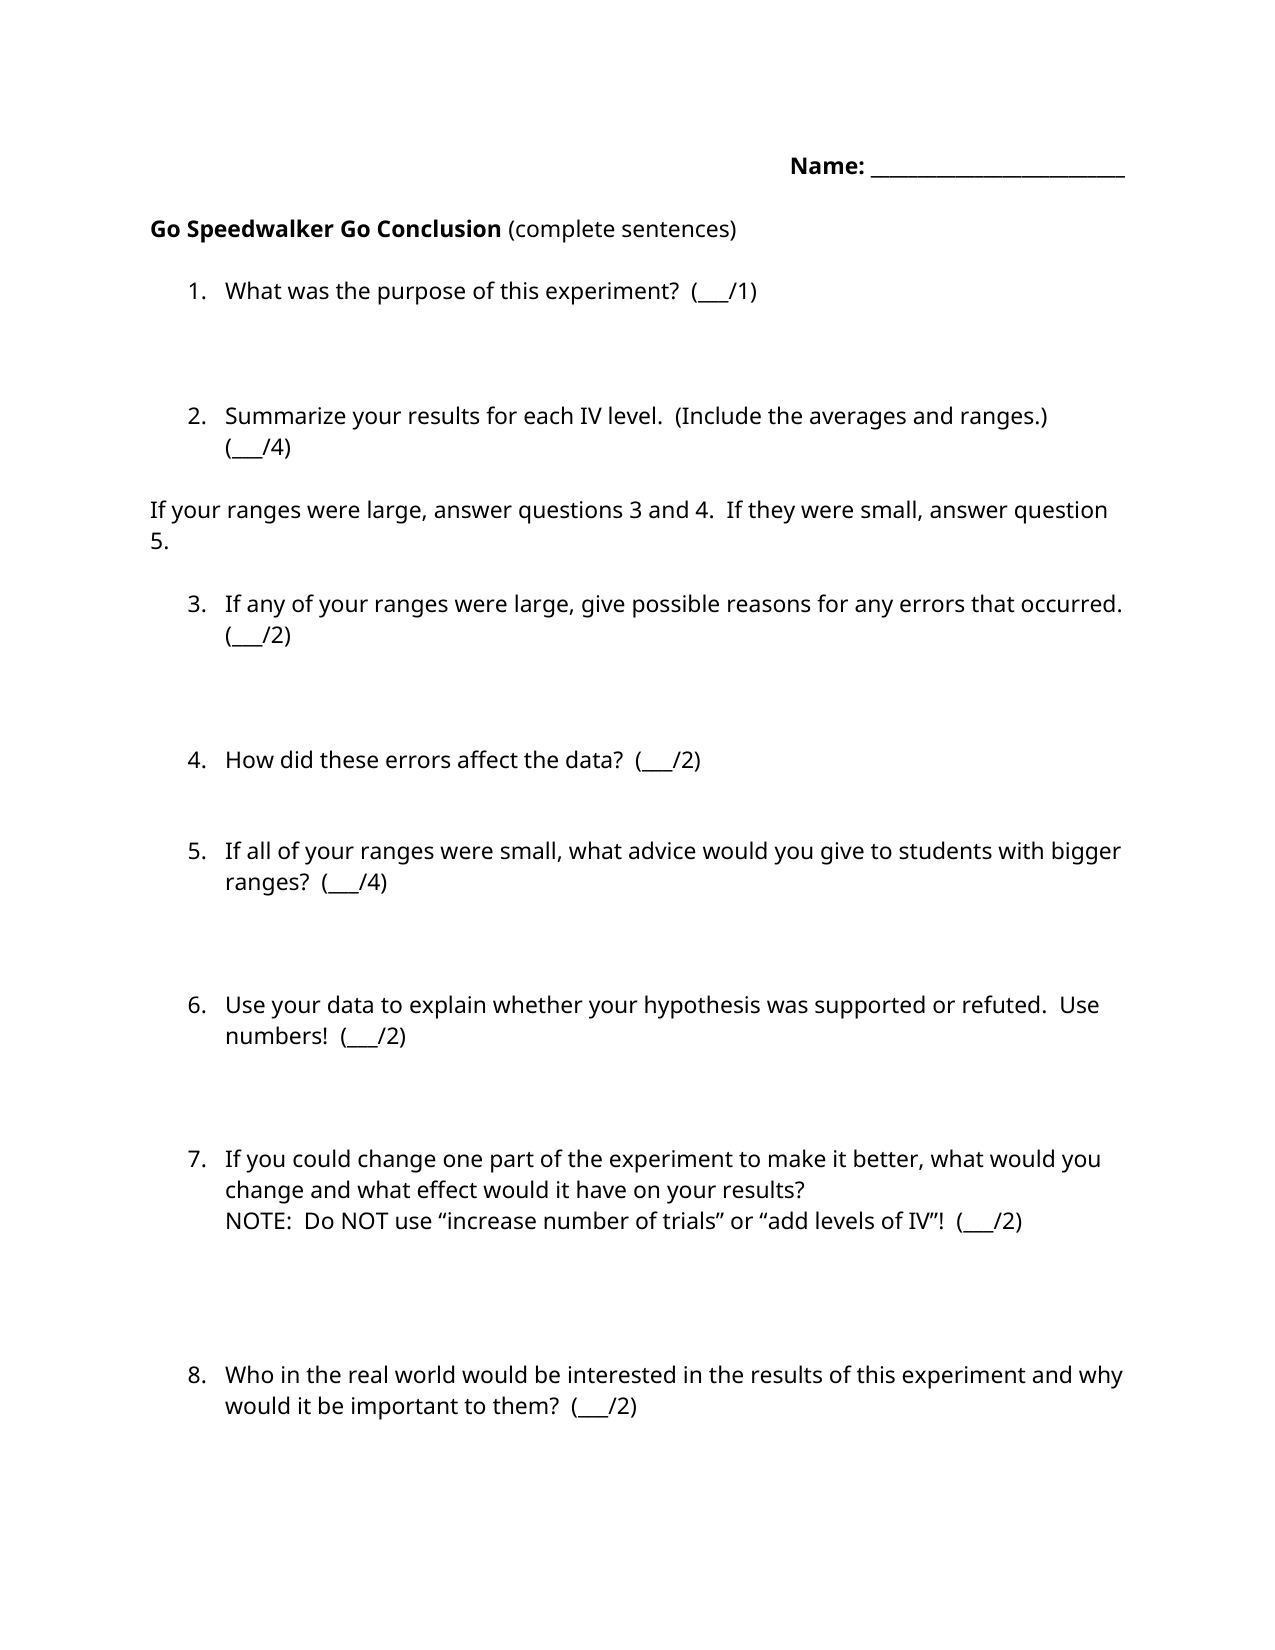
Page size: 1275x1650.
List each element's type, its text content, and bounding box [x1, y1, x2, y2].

text Name: ___________________________ [150, 150, 1125, 181]
list How did these errors affect the data? (___/2) [187, 744, 1125, 775]
list Summarize your results for each IV level. (Include the averages and ranges.) (___/4) [187, 400, 1125, 462]
list If all of your ranges were small, what advice would you give to students with bigger ranges? (___/4) [187, 835, 1125, 989]
list If any of your ranges were large, give possible reasons for any errors that occurred. (___/2) [187, 587, 1125, 650]
list Use your data to explain whether your hypothesis was supported or refuted. Use numbers! (___/2) [187, 989, 1125, 1142]
text Go Speedwalker Go Conclusion (complete sentences) [150, 212, 1125, 244]
list What was the purpose of this experiment? (___/1) [187, 275, 1125, 306]
list Who in the real world would be interested in the results of this experiment and why would it be important to them? (___/2) [187, 1359, 1125, 1421]
list If you could change one part of the experiment to make it better, what would you change and what effect would it have on your results? NOTE: Do NOT use “increase number of trials” or “add levels of IV”! (___/2) [187, 1142, 1125, 1359]
text If your ranges were large, answer questions 3 and 4. If they were small, answer question 5. [150, 494, 1125, 556]
